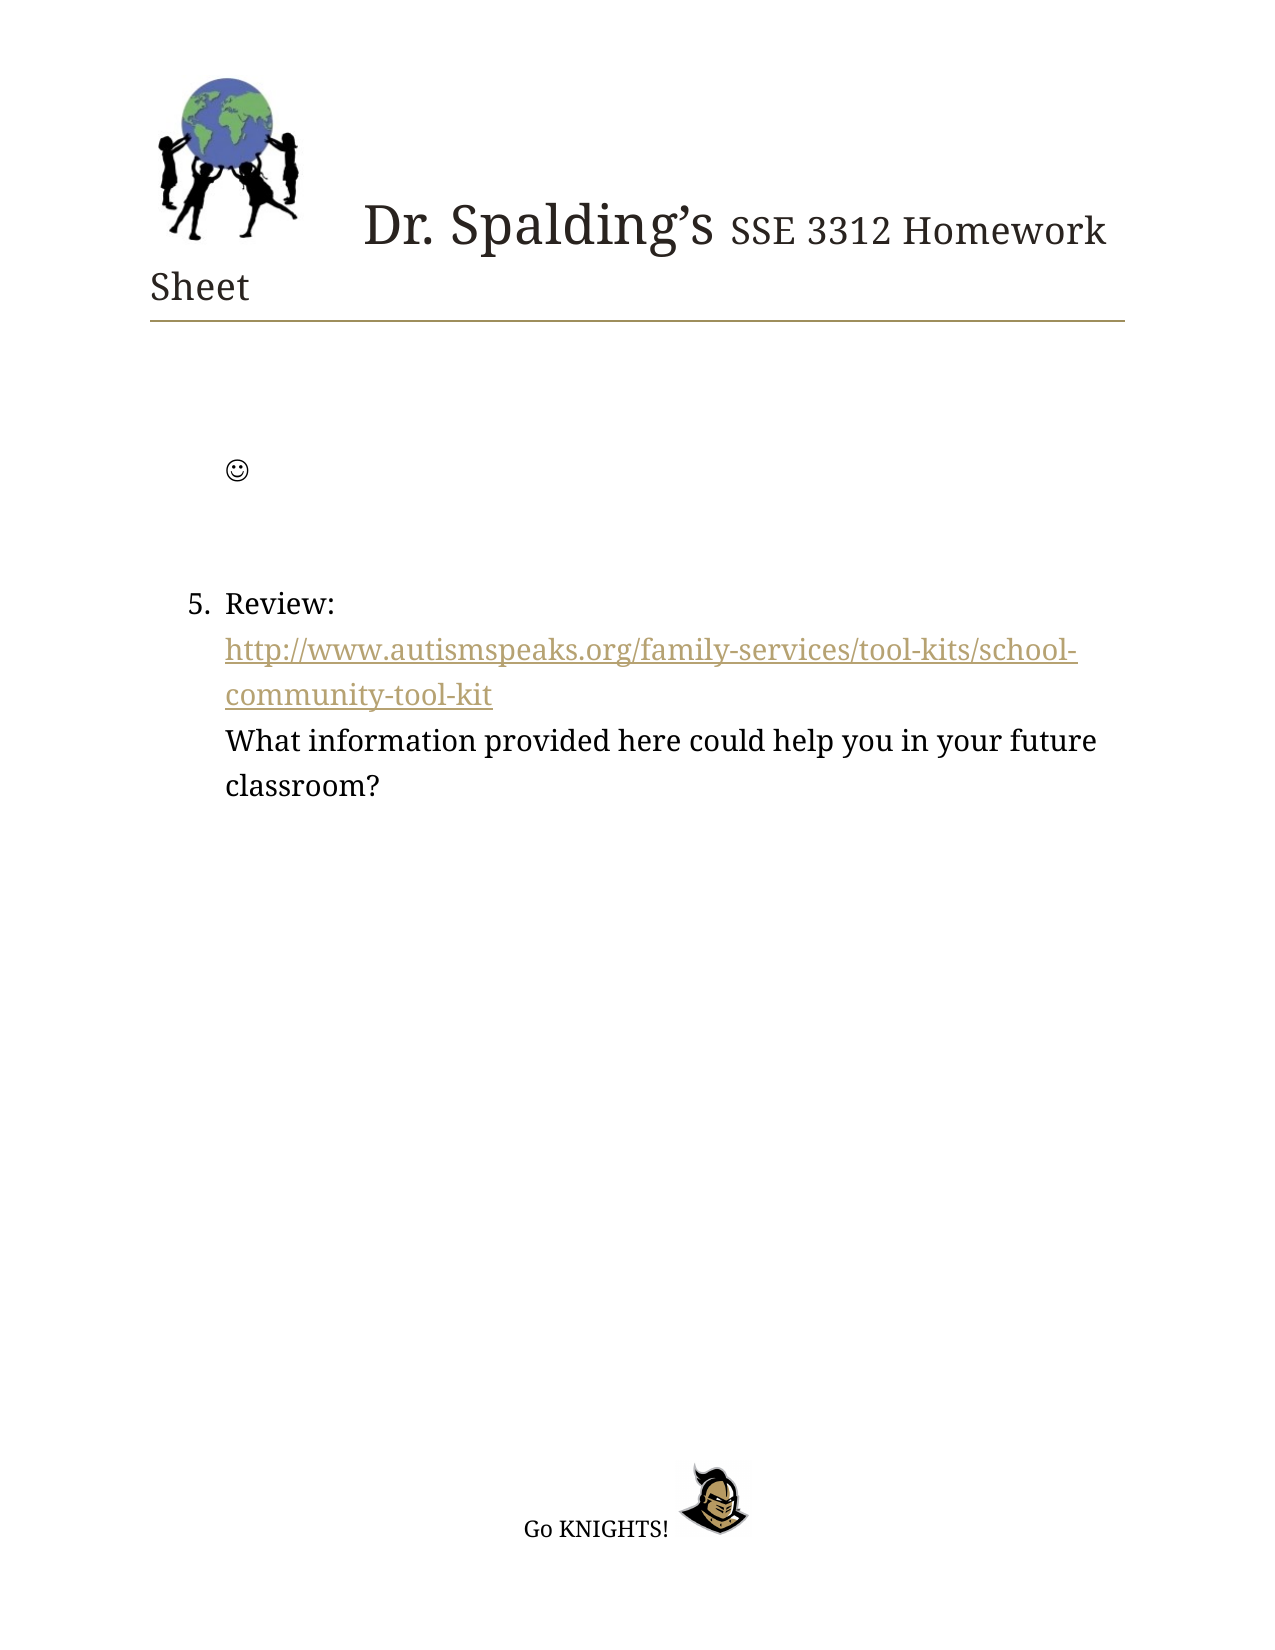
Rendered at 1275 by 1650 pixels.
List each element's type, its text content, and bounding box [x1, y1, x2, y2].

picture [675, 1460, 752, 1537]
list What information provided here could help you in your future classroom? [225, 720, 1125, 805]
picture [150, 75, 305, 245]
list Review: http://www.autismspeaks.org/family-services/tool-kits/school-community-tool-kit [187, 583, 1125, 714]
